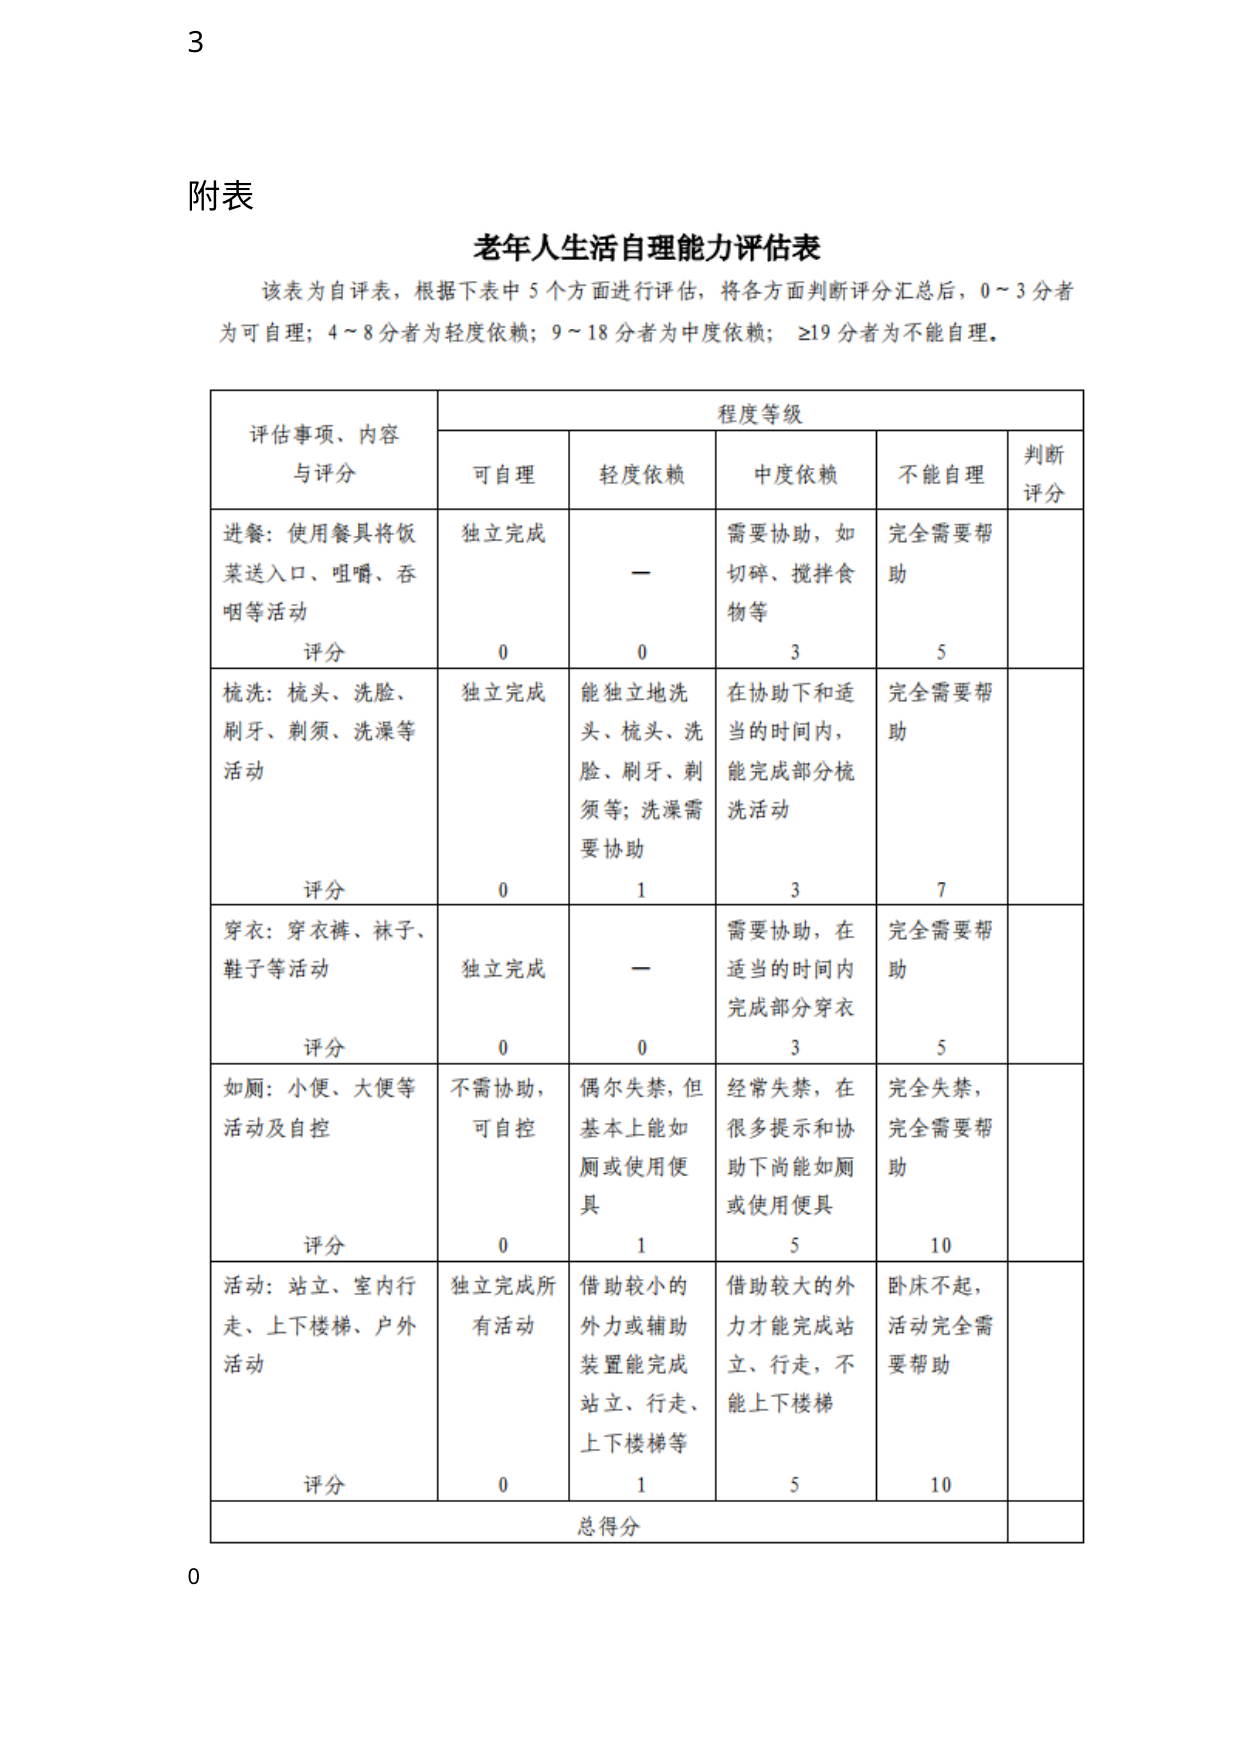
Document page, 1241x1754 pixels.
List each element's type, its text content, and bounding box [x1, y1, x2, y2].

text 0 [187, 1553, 1053, 1592]
picture [187, 227, 1100, 1553]
text 附表 [187, 162, 1053, 227]
